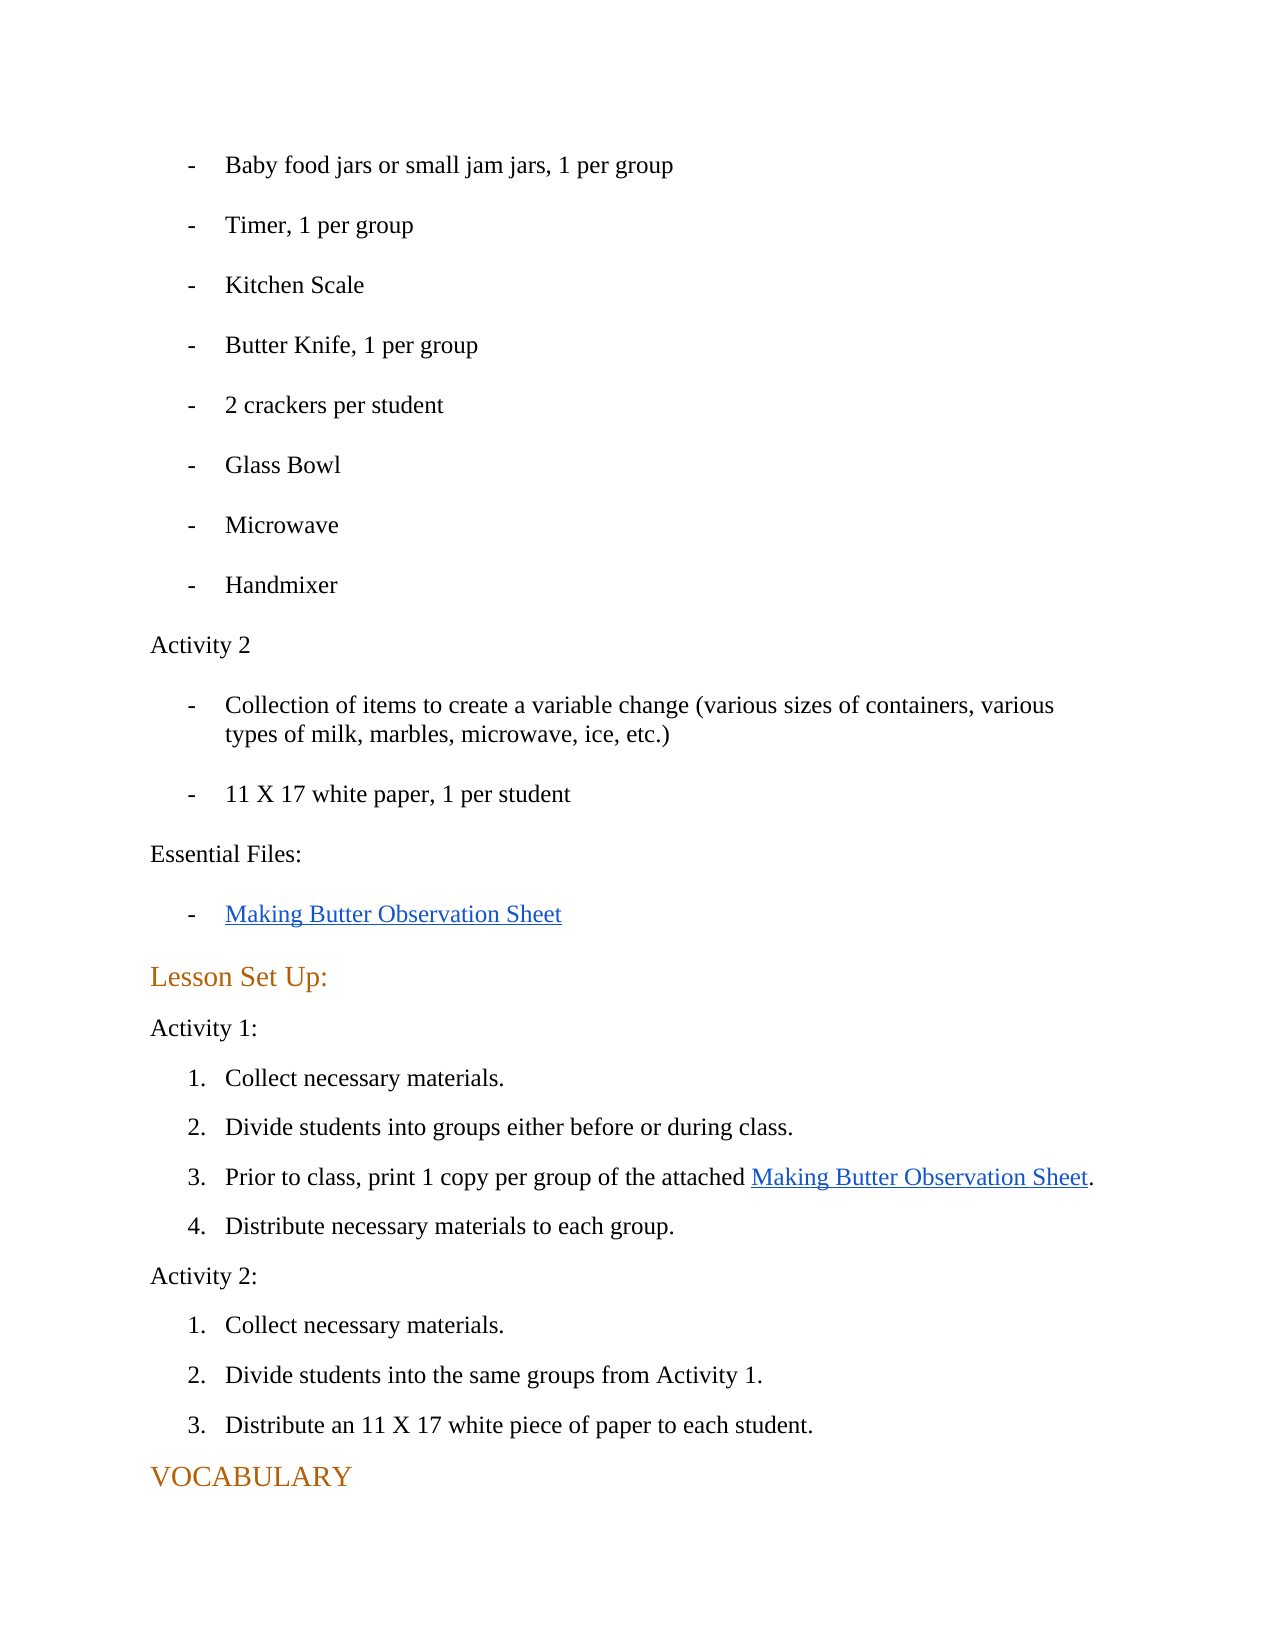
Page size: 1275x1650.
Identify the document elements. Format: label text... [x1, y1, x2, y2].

list Baby food jars or small jam jars, 1 per group [187, 150, 1102, 179]
list Divide students into groups either before or during class. [187, 1112, 1102, 1141]
text Activity 1: [150, 1013, 1125, 1042]
list Distribute an 11 X 17 white piece of paper to each student. [187, 1410, 1102, 1438]
list Collection of items to create a variable change (various sizes of containers, various types of milk, marbles, microwave, ice, etc.) [187, 690, 1102, 747]
list Prior to class, print 1 copy per group of the attached Making Butter Observation Sheet. [187, 1162, 1102, 1191]
list Distribute necessary materials to each group. [187, 1211, 1102, 1240]
list Collect necessary materials. [187, 1063, 1102, 1091]
text Essential Files: [150, 839, 1102, 867]
list Butter Knife, 1 per group [187, 330, 1102, 359]
text Activity 2: [150, 1261, 1102, 1290]
list 11 X 17 white paper, 1 per student [187, 779, 1102, 807]
list Collect necessary materials. [187, 1311, 1102, 1339]
list Microwave [187, 510, 1102, 539]
text Activity 2 [150, 630, 1102, 659]
list Timer, 1 per group [187, 210, 1102, 239]
subtitle VOCABULARY [150, 1459, 1125, 1493]
subtitle Lesson Set Up: [150, 959, 1125, 992]
list Kitchen Scale [187, 270, 1102, 299]
list Making Butter Observation Sheet [187, 899, 1102, 927]
list 2 crackers per student [187, 390, 1102, 419]
list Handmixer [187, 570, 1102, 599]
list Glass Bowl [187, 450, 1102, 479]
list Divide students into the same groups from Activity 1. [187, 1360, 1102, 1389]
